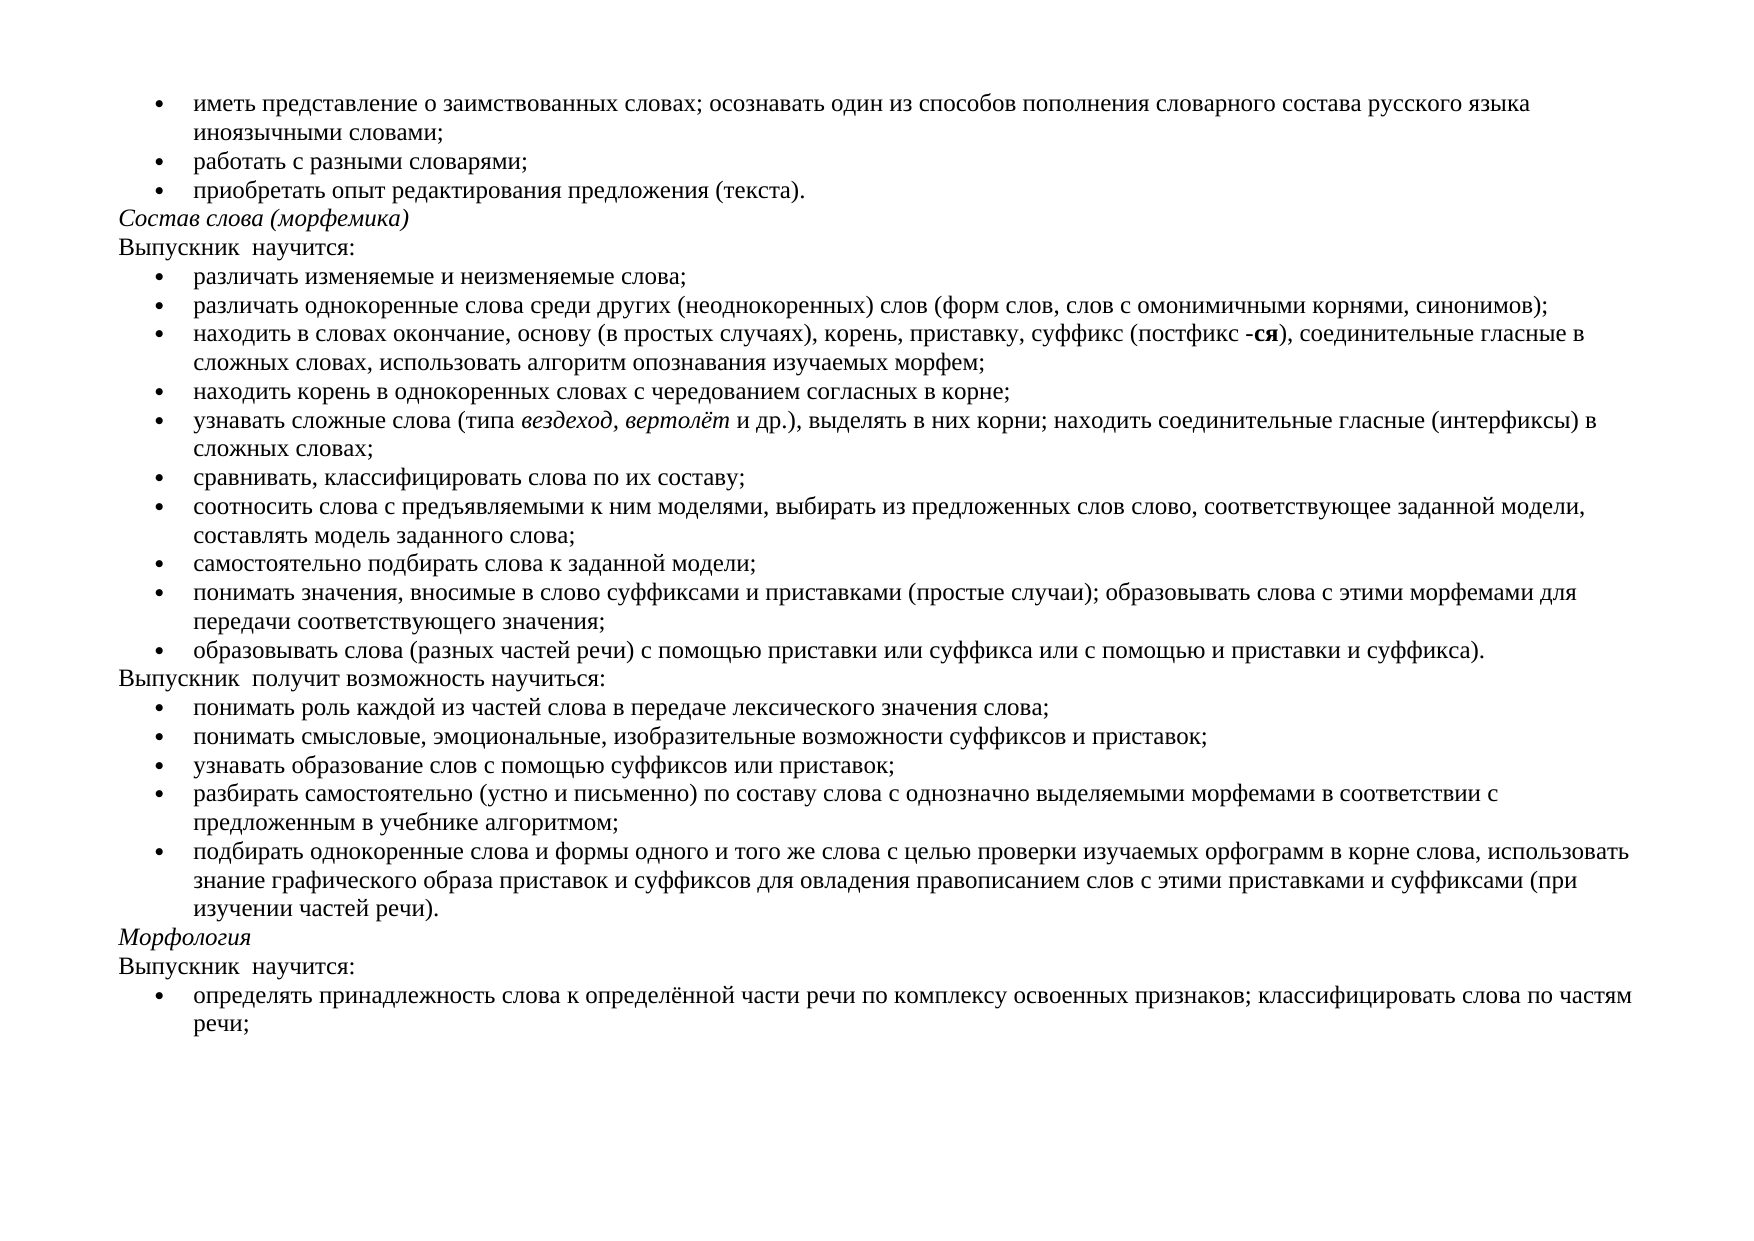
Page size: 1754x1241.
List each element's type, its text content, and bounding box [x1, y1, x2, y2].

list соотносить слова с предъявляемыми к ним моделями, выбирать из предложенных слов слово, соответствующее заданной модели, составлять модель заданного слова; [156, 491, 1636, 548]
text Выпускник получит возможность научиться: [118, 663, 1636, 692]
list приобретать опыт редактирования предложения (текста). [156, 175, 1636, 203]
list понимать смысловые, эмоциональные, изобразительные возможности суффиксов и приставок; [156, 721, 1636, 750]
list самостоятельно подбирать слова к заданной модели; [156, 548, 1636, 577]
list различать изменяемые и неизменяемые слова; [156, 261, 1636, 290]
list образовывать слова (разных частей речи) с помощью приставки или суффикса или с помощью и приставки и суффикса). [156, 635, 1636, 663]
text Состав слова (морфемика) [118, 203, 1636, 232]
list находить в словах окончание, основу (в простых случаях), корень, приставку, суффикс (постфикс -ся), соединительные гласные в сложных словах, использовать алгоритм опознавания изучаемых морфем; [156, 318, 1636, 376]
list работать с разными словарями; [156, 146, 1636, 175]
list подбирать однокоренные слова и формы одного и того же слова с целью проверки изучаемых орфограмм в корне слова, использовать знание графического образа приставок и суффиксов для овладения правописанием слов с этими приставками и суффиксами (при изучении частей речи). [156, 836, 1636, 922]
list понимать роль каждой из частей слова в передаче лексического значения слова; [156, 692, 1636, 721]
list понимать значения, вносимые в слово суффиксами и приставками (простые случаи); образовывать слова с этими морфемами для передачи соответствующего значения; [156, 577, 1636, 635]
list иметь представление о заимствованных словах; осознавать один из способов пополнения словарного состава русского языка иноязычными словами; [156, 88, 1636, 146]
text Выпускник научится: [118, 232, 1636, 261]
list разбирать самостоятельно (устно и письменно) по составу слова с однозначно выделяемыми морфемами в соответствии с предложенным в учебнике алгоритмом; [156, 778, 1636, 836]
list узнавать образование слов с помощью суффиксов или приставок; [156, 750, 1636, 778]
list узнавать сложные слова (типа вездеход, вертолёт и др.), выделять в них корни; находить соединительные гласные (интерфиксы) в сложных словах; [156, 405, 1636, 462]
text Морфология [118, 922, 1636, 951]
list определять принадлежность слова к определённой части речи по комплексу освоенных признаков; классифицировать слова по частям речи; [156, 980, 1636, 1037]
list находить корень в однокоренных словах с чередованием согласных в корне; [156, 376, 1636, 405]
list различать однокоренные слова среди других (неоднокоренных) слов (форм слов, слов с омонимичными корнями, синонимов); [156, 290, 1636, 318]
text Выпускник научится: [118, 951, 1636, 980]
list сравнивать, классифицировать слова по их составу; [156, 462, 1636, 491]
